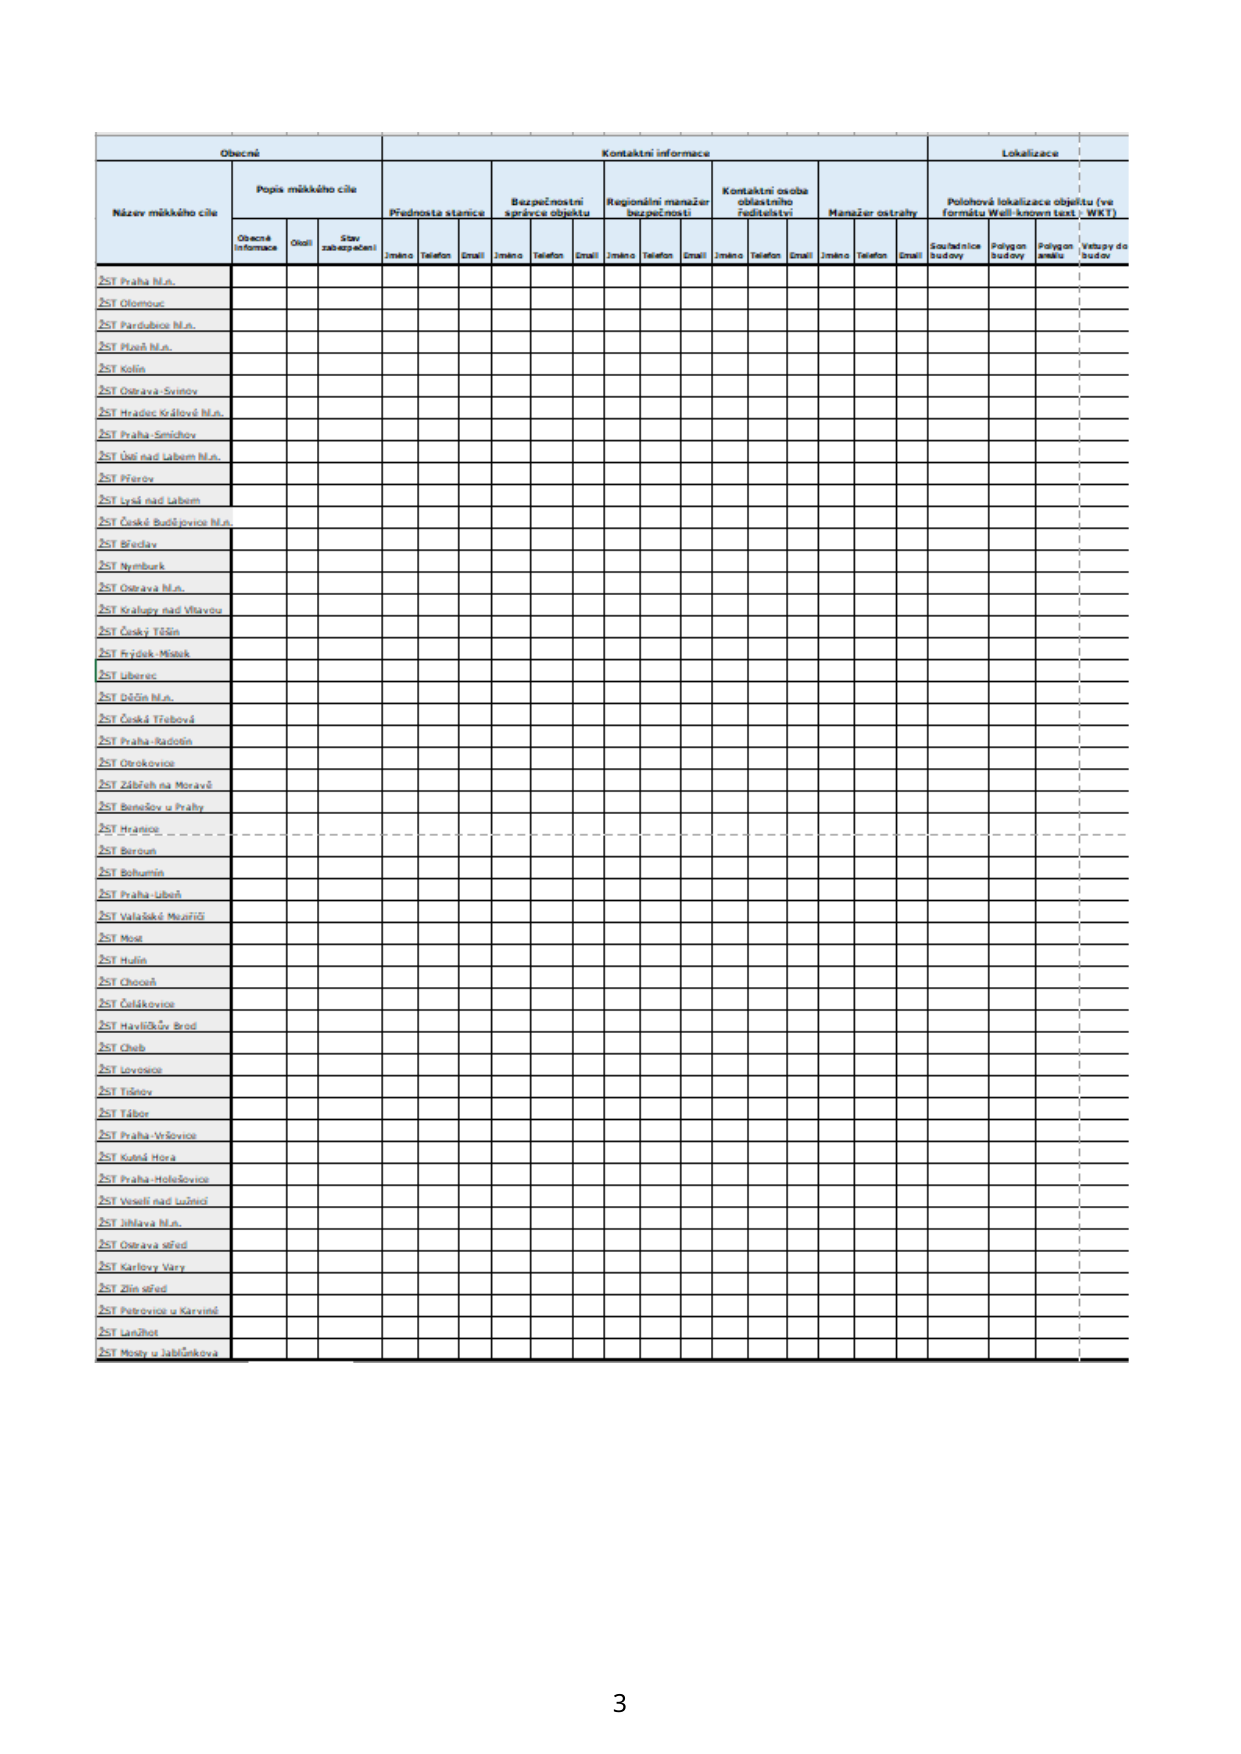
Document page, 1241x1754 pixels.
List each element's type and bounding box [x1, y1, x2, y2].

picture [94, 132, 1129, 1363]
